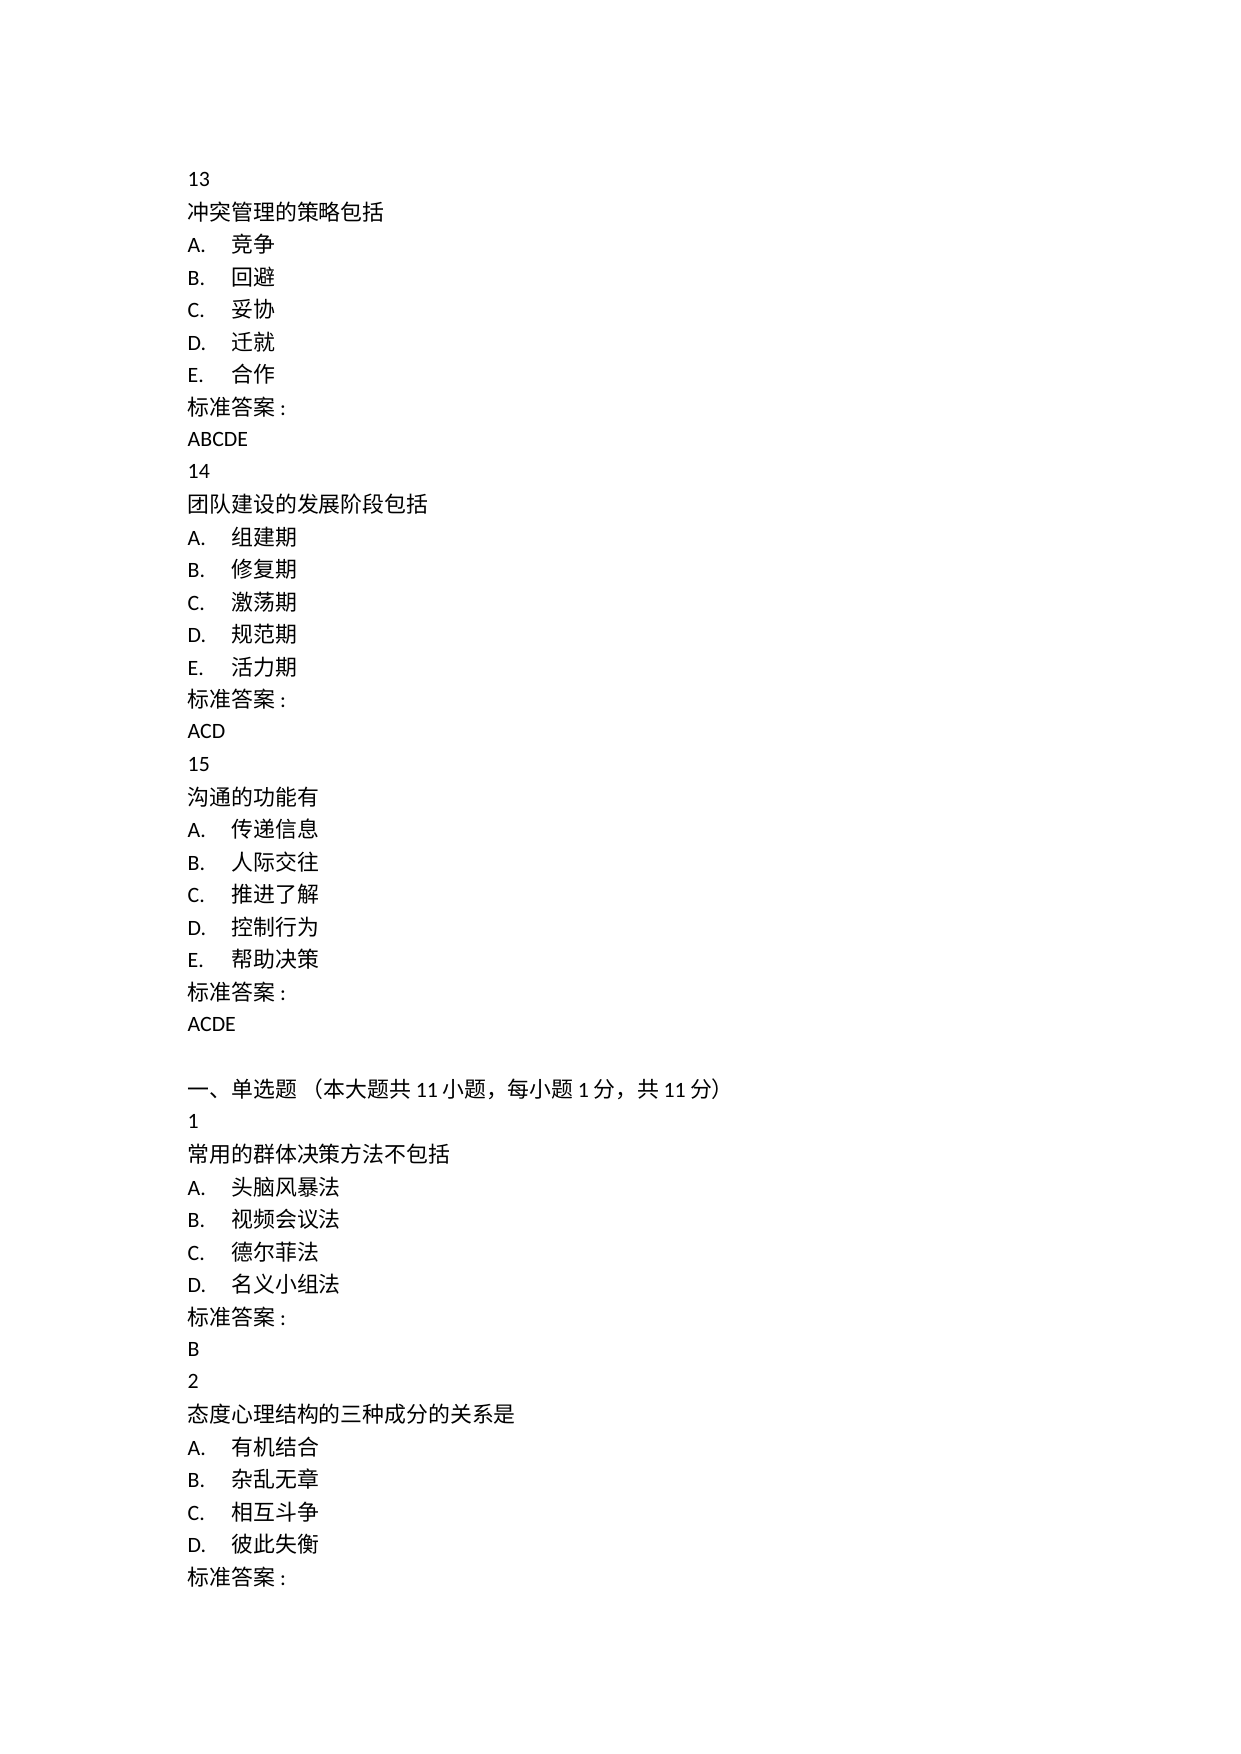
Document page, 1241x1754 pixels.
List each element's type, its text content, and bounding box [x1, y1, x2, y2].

text C. 妥协 [187, 292, 1053, 324]
text A. 有机结合 [187, 1429, 1053, 1462]
text A. 传递信息 [187, 812, 1053, 844]
text 15 [187, 747, 1053, 779]
text E. 合作 [187, 357, 1053, 389]
text C. 相互斗争 [187, 1494, 1053, 1527]
text 团队建设的发展阶段包括 [187, 487, 1053, 519]
text 1 [187, 1104, 1053, 1137]
text 标准答案 : [187, 389, 1053, 422]
text ACDE [187, 1007, 1053, 1039]
text B. 修复期 [187, 552, 1053, 584]
text B. 人际交往 [187, 844, 1053, 877]
text C. 激荡期 [187, 584, 1053, 617]
text 14 [187, 454, 1053, 487]
text 常用的群体决策方法不包括 [187, 1137, 1053, 1169]
text D. 彼此失衡 [187, 1527, 1053, 1559]
text A. 头脑风暴法 [187, 1169, 1053, 1202]
text 态度心理结构的三种成分的关系是 [187, 1397, 1053, 1429]
text 标准答案 : [187, 1299, 1053, 1332]
text 2 [187, 1364, 1053, 1397]
text D. 名义小组法 [187, 1267, 1053, 1299]
text 冲突管理的策略包括 [187, 194, 1053, 227]
text B. 杂乱无章 [187, 1462, 1053, 1494]
text C. 推进了解 [187, 877, 1053, 909]
text 一、单选题 （本大题共11小题，每小题1分，共11分） [187, 1072, 1053, 1104]
text A. 竞争 [187, 227, 1053, 259]
text E. 活力期 [187, 649, 1053, 682]
text B. 回避 [187, 259, 1053, 292]
text 标准答案 : [187, 974, 1053, 1007]
text D. 规范期 [187, 617, 1053, 649]
text C. 德尔菲法 [187, 1234, 1053, 1267]
text ABCDE [187, 422, 1053, 454]
text B [187, 1332, 1053, 1364]
text 标准答案 : [187, 1559, 1053, 1592]
text 标准答案 : [187, 682, 1053, 714]
text 沟通的功能有 [187, 779, 1053, 812]
text 13 [187, 162, 1053, 194]
text E. 帮助决策 [187, 942, 1053, 974]
text D. 控制行为 [187, 909, 1053, 942]
text ACD [187, 714, 1053, 747]
text D. 迁就 [187, 324, 1053, 357]
text B. 视频会议法 [187, 1202, 1053, 1234]
text A. 组建期 [187, 519, 1053, 552]
